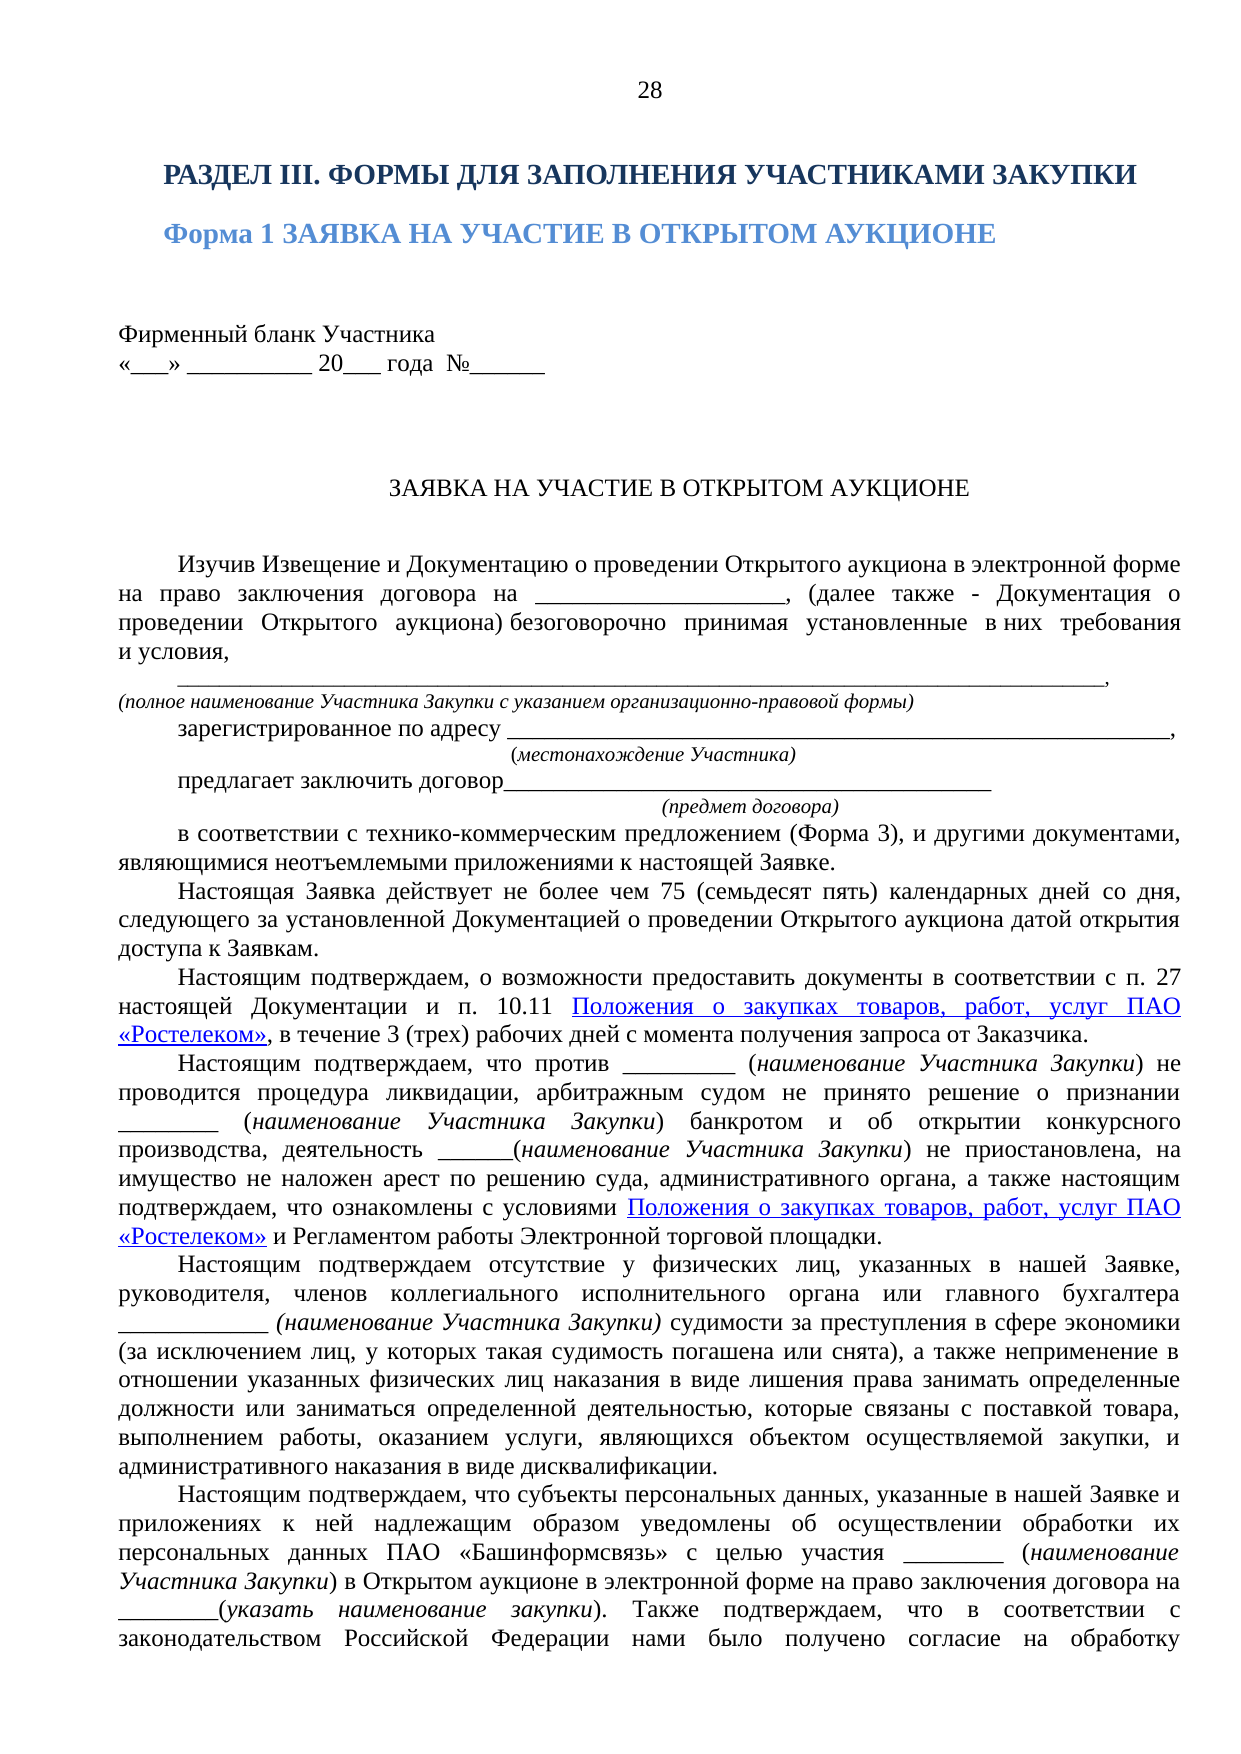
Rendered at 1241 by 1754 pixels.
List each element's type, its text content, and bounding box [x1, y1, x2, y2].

text Форма 1 ЗАЯВКА НА УЧАСТИЕ В ОТКРЫТОМ АУКЦИОНЕ [163, 216, 1181, 249]
text предлагает заключить договор_______________________________________ [118, 766, 1181, 794]
text зарегистрированное по адресу _____________________________________________________, [118, 713, 1181, 741]
text Настоящим подтверждаем, о возможности предоставить документы в соответствии с п. 27 настоящей Документации и п. 10.11 Положения о закупках товаров, работ, услуг ПАО «Ростелеком», в течение 3 (трех) рабочих дней с момента получения запроса от Заказчика. [118, 962, 1181, 1048]
text Фирменный бланк Участника [118, 319, 1181, 348]
text _________________________________________________________________________________________, (полное наименование Участника Закупки с указанием организационно-правовой формы) [118, 664, 1181, 713]
text ЗАЯВКА НА УЧАСТИЕ В ОТКРЫТОМ АУКЦИОНЕ [118, 473, 1181, 502]
text «___» __________ 20___ года №______ [118, 348, 1181, 377]
text Настоящая Заявка действует не более чем 75 (семьдесят пять) календарных дней со дня, следующего за установленной Документацией о проведении Открытого аукциона датой открытия доступа к Заявкам. [118, 876, 1181, 962]
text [118, 1479, 1181, 1652]
text (предмет договора) [118, 794, 1181, 818]
text Настоящим подтверждаем, что против _________ (наименование Участника Закупки) не проводится процедура ликвидации, арбитражным судом не принято решение о признании ________ (наименование Участника Закупки) банкротом и об открытии конкурсного производства, деятельность ______(наименование Участника Закупки) не приостановлена, на имущество не наложен арест по решению суда, административного органа, а также настоящим подтверждаем, что ознакомлены с условиями Положения о закупках товаров, работ, услуг ПАО «Ростелеком» и Регламентом работы Электронной торговой площадки. [118, 1048, 1181, 1249]
text Настоящим подтверждаем отсутствие у физических лиц, указанных в нашей Заявке, руководителя, членов коллегиального исполнительного органа или главного бухгалтера ____________ (наименование Участника Закупки) судимости за преступления в сфере экономики (за исключением лиц, у которых такая судимость погашена или снята), а также неприменение в отношении указанных физических лиц наказания в виде лишения права занимать определенные должности или заниматься определенной деятельностью, которые связаны с поставкой товара, выполнением работы, оказанием услуги, являющихся объектом осуществляемой закупки, и административного наказания в виде дисквалификации. [118, 1249, 1181, 1479]
text в соответствии с технико-коммерческим предложением (Форма 3), и другими документами, являющимися неотъемлемыми приложениями к настоящей Заявке. [118, 818, 1181, 876]
text Изучив Извещение и Документацию о проведении Открытого аукциона в электронной форме на право заключения договора на ____________________, (далее также - Документация о проведении Открытого аукциона) безоговорочно принимая установленные в них требования и условия, [118, 549, 1181, 664]
text РАЗДЕЛ III. ФОРМЫ ДЛЯ ЗАПОЛНЕНИЯ УЧАСТНИКАМИ ЗАКУПКИ [163, 157, 1181, 191]
text (местонахождение Участника) [118, 741, 1181, 766]
